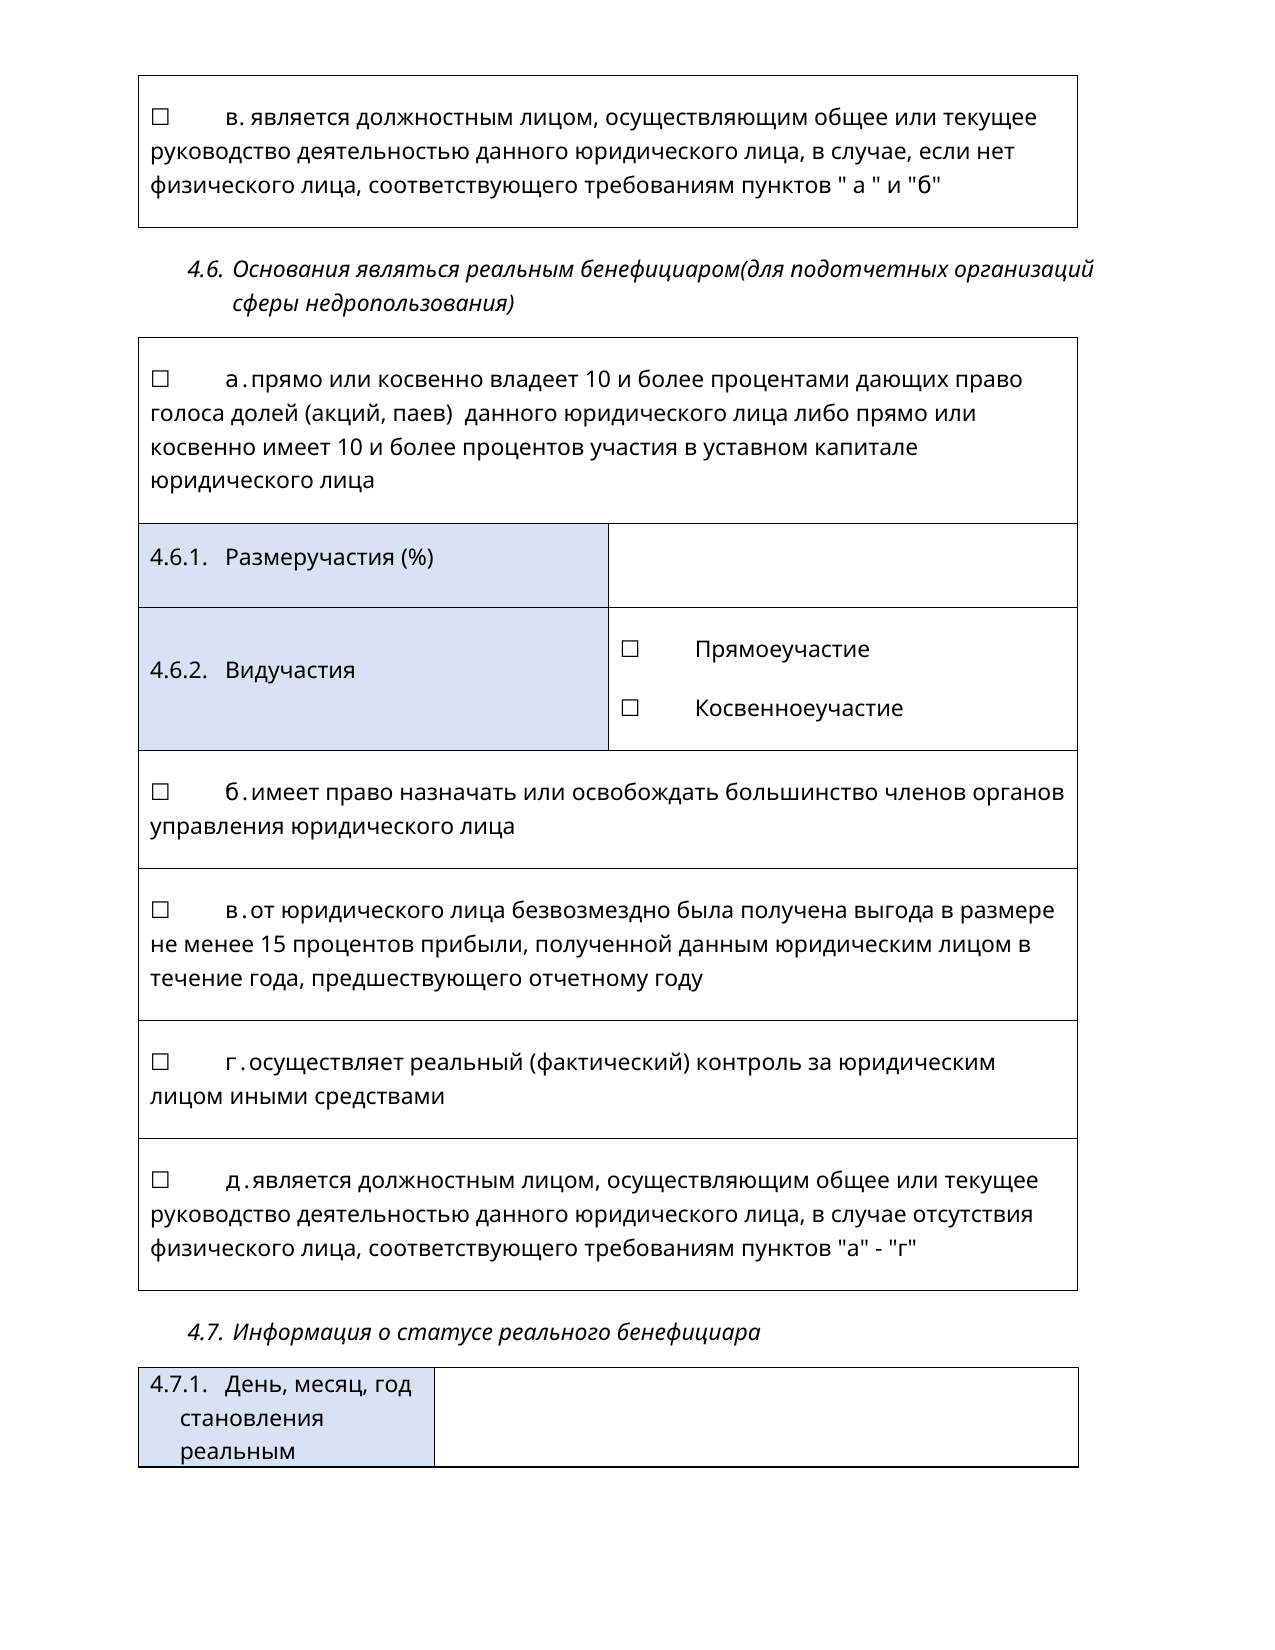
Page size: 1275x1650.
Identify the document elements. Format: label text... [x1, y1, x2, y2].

table_header [435, 1368, 1078, 1466]
table_cell [609, 524, 1077, 607]
table_cell ☐ в․от юридического лица безвозмездно была получена выгода в размере не менее 15 процентов прибыли, полученной данным юридическим лицом в течение года, предшествующего отчетному году [139, 869, 1077, 1020]
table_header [139, 1368, 434, 1466]
list Основания являться реальным бенефициаром(для подотчетных организаций сферы недропользования) [187, 253, 1125, 318]
list Информация о статусе реального бенефициара [187, 1316, 1125, 1347]
table_cell Видучастия [139, 608, 608, 750]
table_cell ☐ в. является должностным лицом, осуществляющим общее или текущее руководство деятельностью данного юридического лица, в случае, если нет физического лица, соответствующего требованиям пунктов " а " и "б" [139, 76, 1077, 227]
table_cell ☐ Прямоеучастие ☐ Косвенноеучастие [609, 608, 1077, 750]
table_cell Размеручастия (%) [139, 524, 608, 607]
table_cell ☐ г․осуществляет реальный (фактический) контроль за юридическим лицом иными средствами [139, 1021, 1077, 1138]
table_cell ☐ б․имеет право назначать или освобождать большинство членов органов управления юридического лица [139, 751, 1077, 868]
table_header ☐ а․прямо или косвенно владеет 10 и более процентами дающих право голоса долей (акций, паев) данного юридического лица либо прямо или косвенно имеет 10 и более процентов участия в уставном капитале юридического лица [139, 338, 1077, 523]
table_cell ☐ д․является должностным лицом, осуществляющим общее или текущее руководство деятельностью данного юридического лица, в случае отсутствия физического лица, соответствующего требованиям пунктов "а" - "г" [139, 1139, 1077, 1290]
